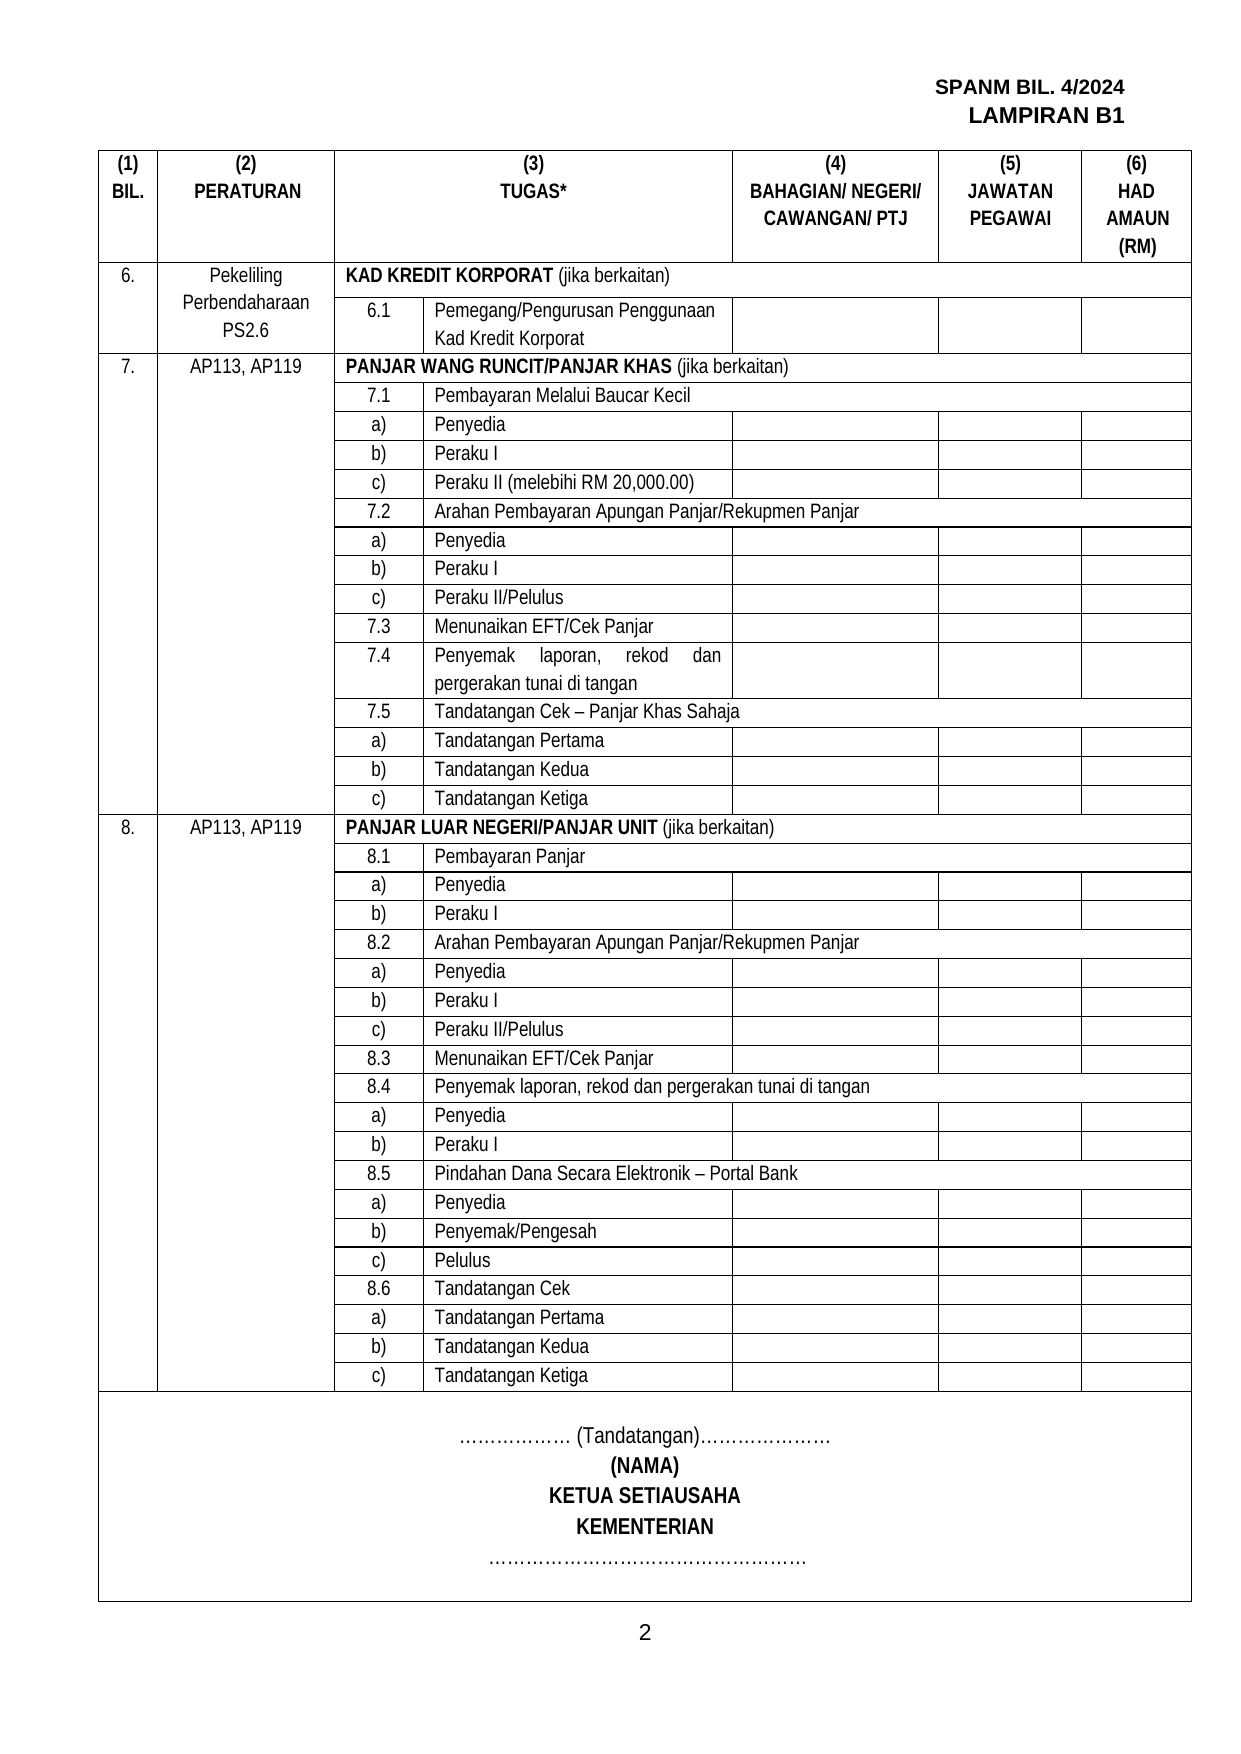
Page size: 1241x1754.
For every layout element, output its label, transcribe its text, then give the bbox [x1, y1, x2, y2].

table_cell [939, 1132, 1081, 1160]
table_cell c) [335, 1248, 423, 1275]
table_cell c) [335, 585, 423, 613]
table_cell Penyemak/Pengesah [424, 1219, 732, 1246]
table_cell c) [335, 1017, 423, 1044]
table_cell [939, 1103, 1081, 1131]
table_cell Tandatangan Cek [424, 1276, 732, 1304]
table_cell [939, 441, 1081, 469]
table_cell [1082, 1219, 1191, 1246]
table_cell [939, 1046, 1081, 1073]
table_cell [1082, 786, 1191, 814]
table_cell PERATURAN [158, 179, 334, 262]
table_header (4) [733, 151, 938, 179]
table_cell [733, 1363, 938, 1391]
table_cell b) [335, 441, 423, 469]
table_cell HAD AMAUN (RM) [1082, 179, 1191, 262]
table_cell c) [335, 470, 423, 498]
table_cell Pekeliling Perbendaharaan PS2.6 [158, 263, 334, 353]
table_cell 6.1 [335, 298, 423, 353]
table_header (5) [939, 151, 1081, 179]
table_cell [939, 1017, 1081, 1044]
table_cell [1082, 1248, 1191, 1275]
table_cell Peraku I [424, 1132, 732, 1160]
table_cell [1082, 1132, 1191, 1160]
table_cell [939, 959, 1081, 987]
table_cell Tandatangan Pertama [424, 728, 732, 756]
table_cell [733, 873, 938, 900]
table_cell [939, 412, 1081, 440]
table_cell [1082, 441, 1191, 469]
table_cell [1082, 1276, 1191, 1304]
table_cell [1082, 1103, 1191, 1131]
table_cell [1082, 528, 1191, 555]
table_cell [733, 1276, 938, 1304]
table_cell [939, 1190, 1081, 1218]
table_cell [733, 298, 938, 353]
table_cell [733, 1017, 938, 1044]
table_cell Penyedia [424, 873, 732, 900]
table_cell [733, 988, 938, 1016]
table_cell [939, 1363, 1081, 1391]
table_cell [733, 470, 938, 498]
table_cell [1082, 614, 1191, 642]
table_cell [733, 1132, 938, 1160]
table_cell Arahan Pembayaran Apungan Panjar/Rekupmen Panjar [424, 930, 1191, 958]
table_cell a) [335, 1305, 423, 1333]
table_cell [733, 643, 938, 698]
table_cell JAWATAN PEGAWAI [939, 179, 1081, 262]
table_cell a) [335, 1190, 423, 1218]
table_cell Pembayaran Panjar [424, 844, 1191, 871]
table_cell Tandatangan Cek – Panjar Khas Sahaja [424, 699, 1191, 727]
table_cell b) [335, 757, 423, 785]
table_cell 7.1 [335, 383, 423, 411]
table_cell 8.4 [335, 1074, 423, 1102]
table_cell [939, 1248, 1081, 1275]
table_cell [733, 1046, 938, 1073]
table_cell c) [335, 786, 423, 814]
table_cell ……………… (Tandatangan)………………… (NAMA) KETUA SETIAUSAHA KEMENTERIAN …………………………………………… [99, 1392, 1191, 1601]
table_cell a) [335, 528, 423, 555]
table_cell [939, 585, 1081, 613]
table_cell [939, 988, 1081, 1016]
table_cell [939, 528, 1081, 555]
table_cell Tandatangan Ketiga [424, 786, 732, 814]
table_cell [939, 1305, 1081, 1333]
table_cell 6. [99, 263, 157, 353]
table_header (6) [1082, 151, 1191, 179]
table_cell TUGAS* [335, 179, 732, 262]
table_cell Peraku I [424, 988, 732, 1016]
table_cell Peraku II/Pelulus [424, 585, 732, 613]
table_cell 8.1 [335, 844, 423, 871]
table_cell [1082, 1046, 1191, 1073]
table_cell [939, 1219, 1081, 1246]
table_cell [939, 614, 1081, 642]
table_header (2) [158, 151, 334, 179]
table_cell Pembayaran Melalui Baucar Kecil [424, 383, 1191, 411]
table_cell [733, 1248, 938, 1275]
table_cell [733, 1305, 938, 1333]
table_cell [733, 528, 938, 555]
table_cell [733, 959, 938, 987]
table_cell [1082, 412, 1191, 440]
table_cell [1082, 873, 1191, 900]
table_cell a) [335, 873, 423, 900]
table_cell Pelulus [424, 1248, 732, 1275]
table_cell 7. [99, 354, 157, 814]
table_cell Tandatangan Kedua [424, 1334, 732, 1362]
table_cell Penyedia [424, 1103, 732, 1131]
table_cell a) [335, 728, 423, 756]
table_cell Menunaikan EFT/Cek Panjar [424, 614, 732, 642]
table_cell Pindahan Dana Secara Elektronik – Portal Bank [424, 1161, 1191, 1189]
table_cell Penyemak laporan, rekod dan pergerakan tunai di tangan [424, 643, 732, 698]
table_cell Penyedia [424, 412, 732, 440]
table_cell [939, 873, 1081, 900]
table_cell b) [335, 1132, 423, 1160]
table_cell 7.3 [335, 614, 423, 642]
table_cell [1082, 959, 1191, 987]
table_cell [939, 786, 1081, 814]
table_cell Peraku II/Pelulus [424, 1017, 732, 1044]
table_cell [939, 757, 1081, 785]
table_cell [1082, 728, 1191, 756]
table_cell AP113, AP119 [158, 815, 334, 1391]
table_cell [1082, 1017, 1191, 1044]
table_cell KAD KREDIT KORPORAT (jika berkaitan) [335, 263, 1191, 297]
table_cell b) [335, 1219, 423, 1246]
table_cell [1082, 1190, 1191, 1218]
table_cell [733, 1334, 938, 1362]
table_header (1) [99, 151, 157, 179]
table_cell [939, 901, 1081, 929]
table_cell [939, 298, 1081, 353]
table_cell Tandatangan Kedua [424, 757, 732, 785]
table_cell [1082, 643, 1191, 698]
table_cell Penyemak laporan, rekod dan pergerakan tunai di tangan [424, 1074, 1191, 1102]
table_cell BAHAGIAN/ NEGERI/ CAWANGAN/ PTJ [733, 179, 938, 262]
table_cell [939, 556, 1081, 584]
table_cell Tandatangan Ketiga [424, 1363, 732, 1391]
table_cell a) [335, 412, 423, 440]
table_cell b) [335, 988, 423, 1016]
table_cell Peraku I [424, 556, 732, 584]
table_cell PANJAR WANG RUNCIT/PANJAR KHAS (jika berkaitan) [335, 354, 1191, 382]
table_cell a) [335, 1103, 423, 1131]
table_cell [733, 786, 938, 814]
table_cell Tandatangan Pertama [424, 1305, 732, 1333]
table_cell [1082, 556, 1191, 584]
table_cell [733, 441, 938, 469]
table_cell Peraku I [424, 901, 732, 929]
table_cell 8.5 [335, 1161, 423, 1189]
table_cell Penyedia [424, 528, 732, 555]
table_cell [939, 1276, 1081, 1304]
table_header (3) [335, 151, 732, 179]
table_cell [939, 470, 1081, 498]
table_cell [1082, 1363, 1191, 1391]
table_cell [939, 728, 1081, 756]
table_cell 7.2 [335, 499, 423, 526]
table_cell 8. [99, 815, 157, 1391]
table_cell [733, 1219, 938, 1246]
table_cell BIL. [99, 179, 157, 262]
table_cell [1082, 470, 1191, 498]
table_cell 7.5 [335, 699, 423, 727]
table_cell c) [335, 1363, 423, 1391]
table_cell [733, 412, 938, 440]
table_cell Arahan Pembayaran Apungan Panjar/Rekupmen Panjar [424, 499, 1191, 526]
table_cell Peraku II (melebihi RM 20,000.00) [424, 470, 732, 498]
table_cell [733, 901, 938, 929]
table_cell 8.3 [335, 1046, 423, 1073]
table_cell [1082, 585, 1191, 613]
table_cell Pemegang/Pengurusan Penggunaan Kad Kredit Korporat [424, 298, 732, 353]
table_cell b) [335, 556, 423, 584]
table_cell [733, 1103, 938, 1131]
table_cell b) [335, 1334, 423, 1362]
table_cell Penyedia [424, 1190, 732, 1218]
table_cell Menunaikan EFT/Cek Panjar [424, 1046, 732, 1073]
table_cell 8.6 [335, 1276, 423, 1304]
table_cell [733, 1190, 938, 1218]
table_cell AP113, AP119 [158, 354, 334, 814]
table_cell PANJAR LUAR NEGERI/PANJAR UNIT (jika berkaitan) [335, 815, 1191, 842]
table_cell [1082, 1305, 1191, 1333]
table_cell [1082, 298, 1191, 353]
table_cell [733, 614, 938, 642]
table_cell [733, 757, 938, 785]
table_cell [1082, 988, 1191, 1016]
table_cell [733, 728, 938, 756]
table_cell a) [335, 959, 423, 987]
table_cell [733, 556, 938, 584]
table_cell [939, 1334, 1081, 1362]
table_cell 7.4 [335, 643, 423, 698]
table_cell 8.2 [335, 930, 423, 958]
table_cell Peraku I [424, 441, 732, 469]
table_cell [939, 643, 1081, 698]
table_cell [733, 585, 938, 613]
table_cell [1082, 1334, 1191, 1362]
table_cell Penyedia [424, 959, 732, 987]
table_cell [1082, 757, 1191, 785]
table_cell [1082, 901, 1191, 929]
table_cell b) [335, 901, 423, 929]
